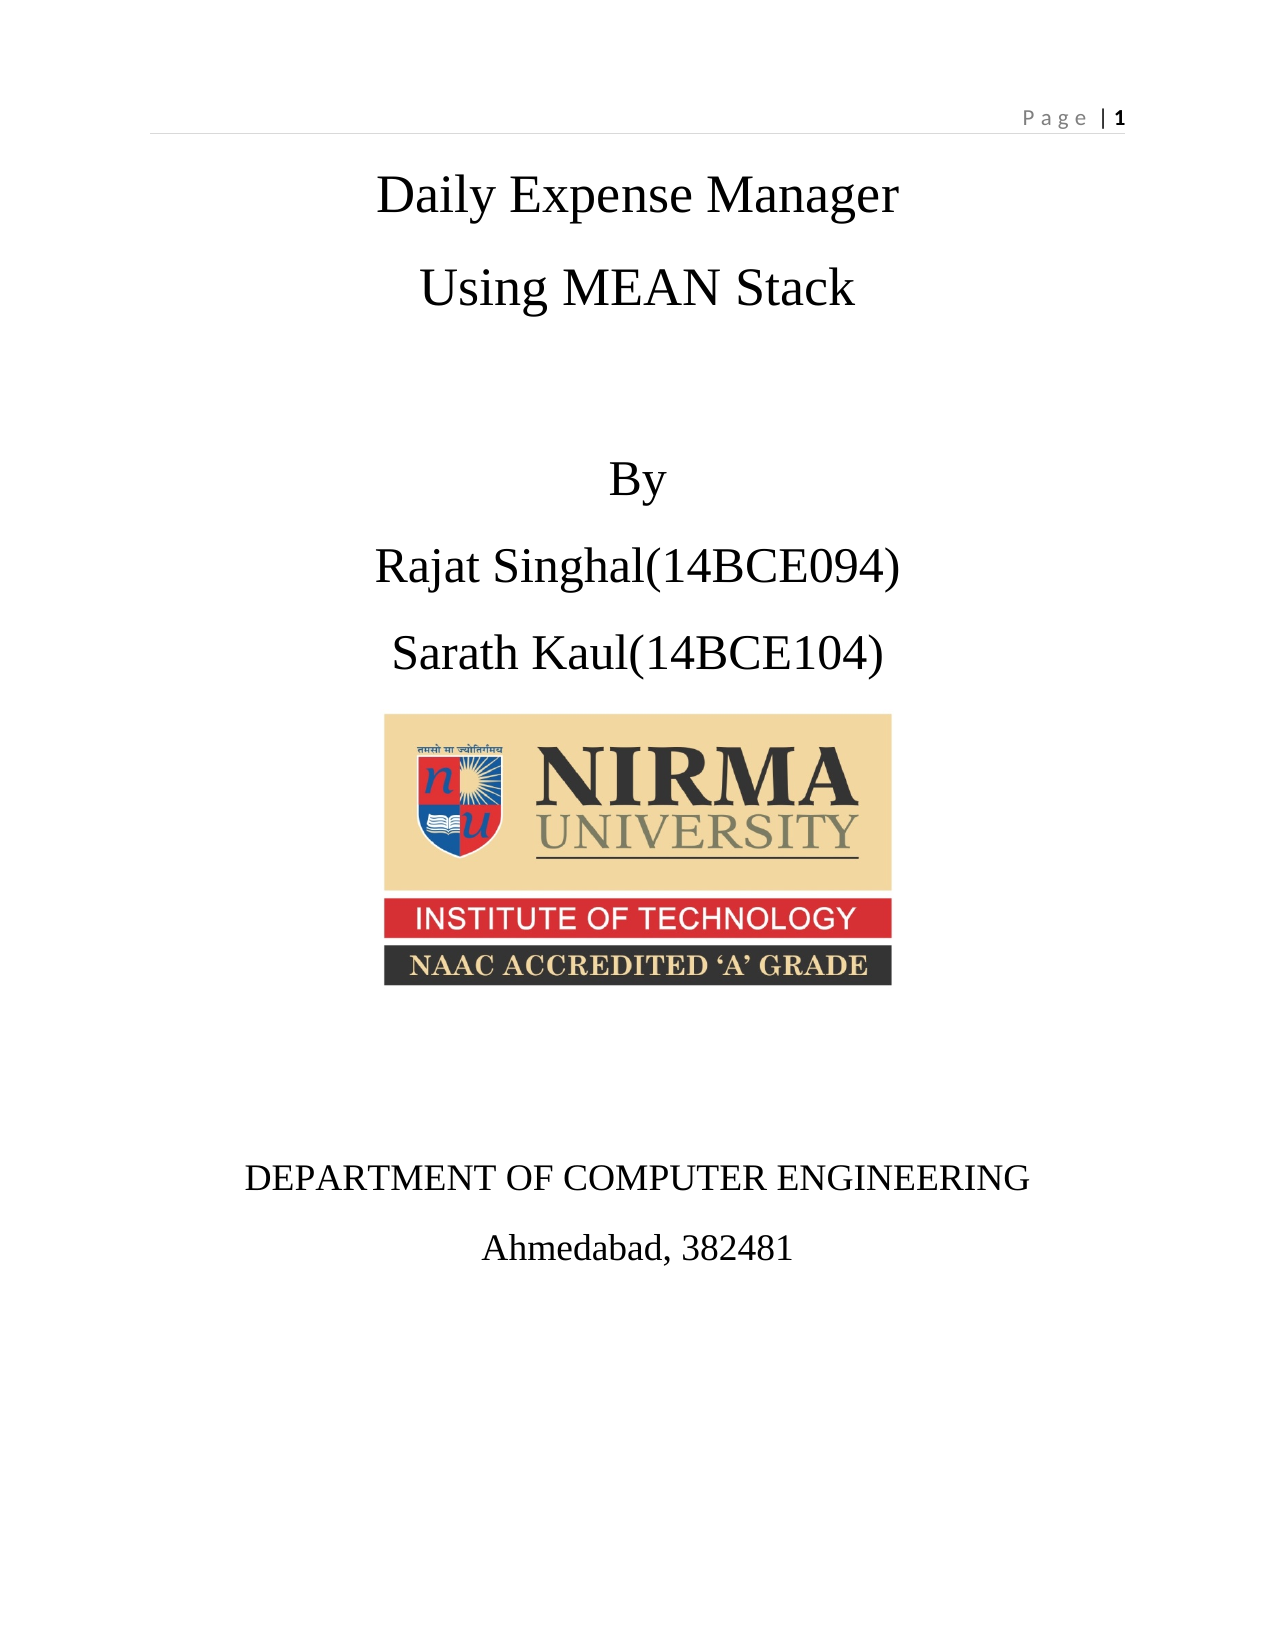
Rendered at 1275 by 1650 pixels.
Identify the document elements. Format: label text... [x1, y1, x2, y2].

text Using MEAN Stack [150, 254, 1125, 317]
text Rajat Singhal(14BCE094) [150, 536, 1125, 593]
text DEPARTMENT OF COMPUTER ENGINEERING [150, 1155, 1125, 1198]
text Daily Expense Manager [150, 162, 1125, 224]
text Ahmedabad, 382481 [150, 1226, 1125, 1269]
text Sarath Kaul(14BCE104) [150, 623, 1125, 680]
text By [150, 449, 1125, 507]
picture [379, 709, 896, 990]
